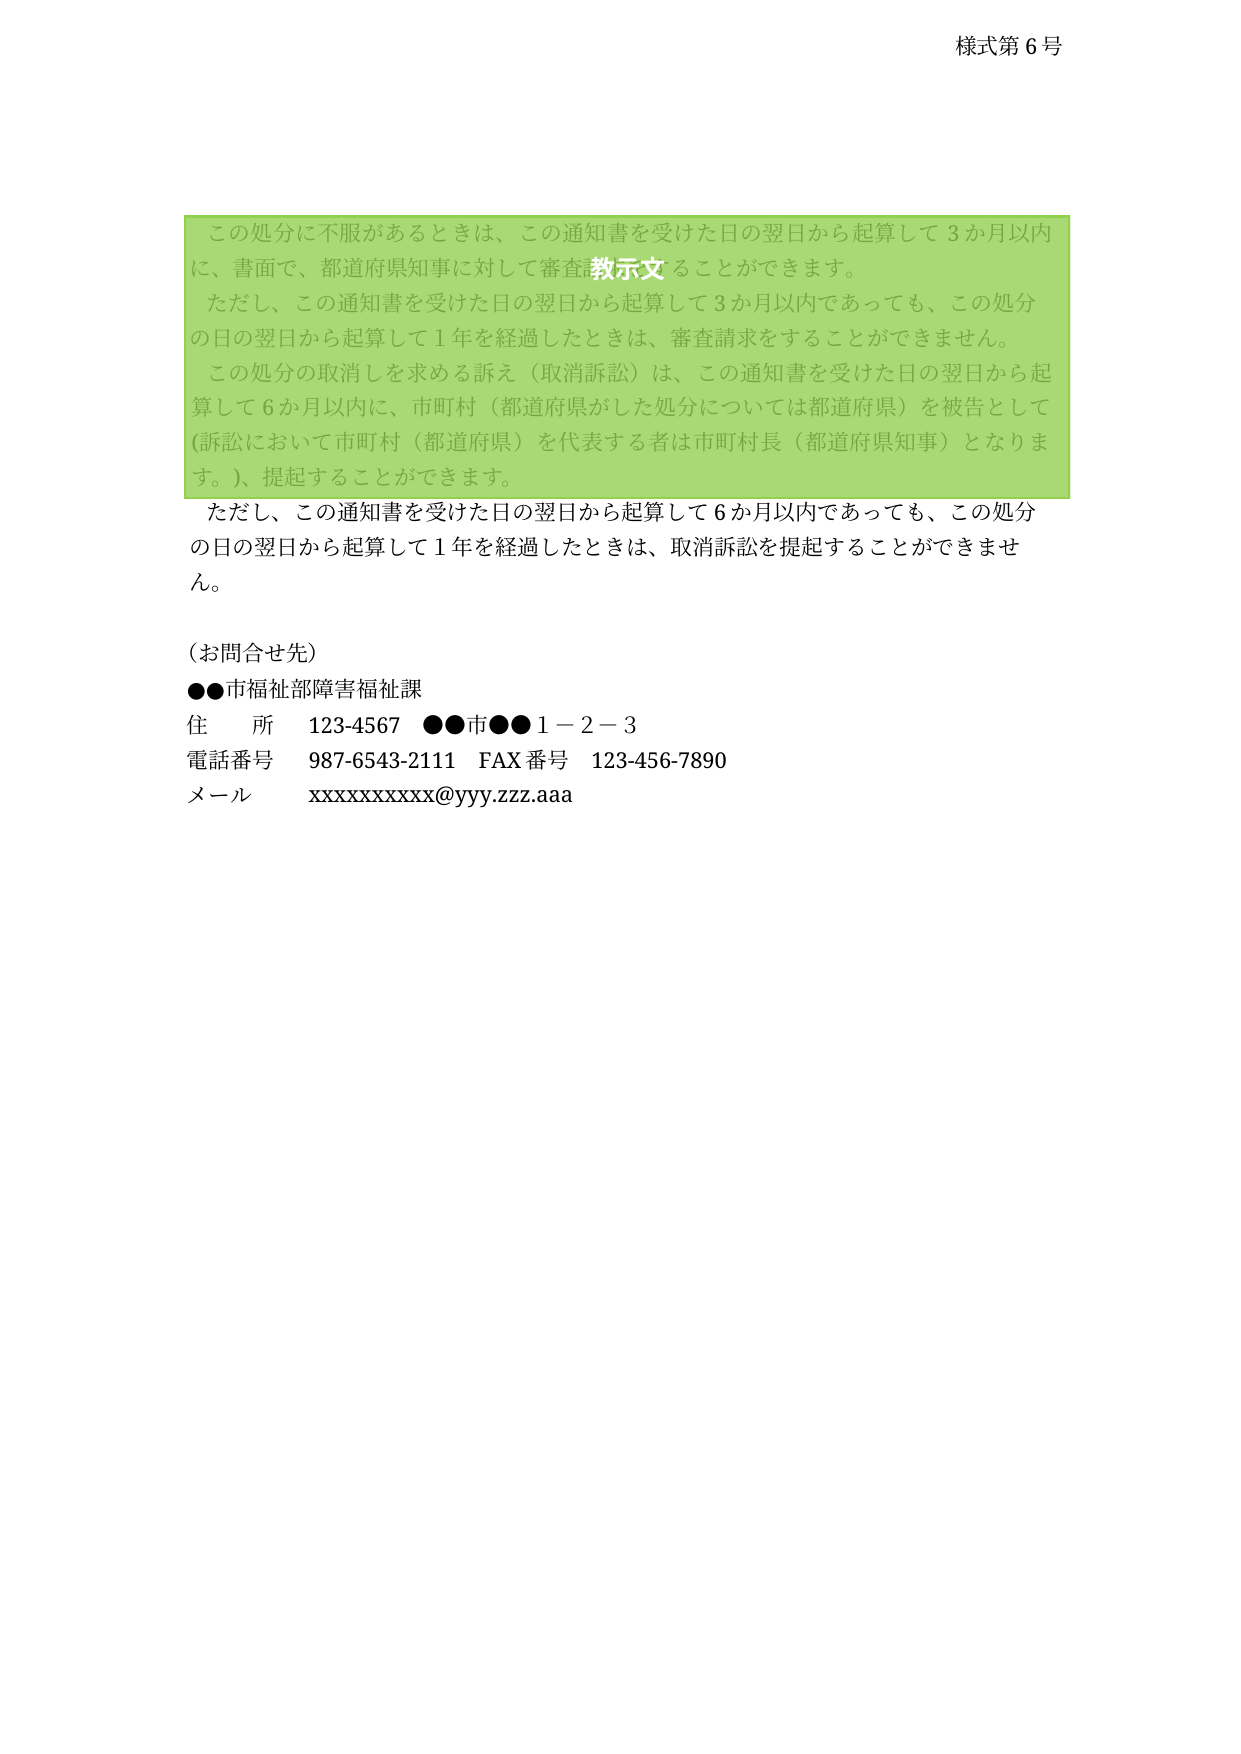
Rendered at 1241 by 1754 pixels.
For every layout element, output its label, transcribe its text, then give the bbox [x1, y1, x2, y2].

table_cell 電話番号 メール [176, 741, 309, 812]
table_cell この処分に不服があるときは、この通知書を受けた日の翌日から起算して3か月以内に、書面で、都道府県知事に対して審査請求をすることができます。 ただし、この通知書を受けた日の翌日から起算して3か月以内であっても、この処分の日の翌日から起算して１年を経過したときは、審査請求をすることができません。 この処分の取消しを求める訴え（取消訴訟）は、この通知書を受けた日の翌日から起算して6か月以内に、市町村（都道府県がした処分については都道府県）を被告として(訴訟において市町村（都道府県）を代表する者は市町村長（都道府県知事）となります。)、提起することができます。 ただし、この通知書を受けた日の翌日から起算して6か月以内であっても、この処分の日の翌日から起算して１年を経過したときは、取消訴訟を提起することができません。 [179, 190, 1063, 598]
table_cell 住 所 [176, 705, 309, 741]
table_cell 123-4567 ●●市●●１－２－３ [309, 705, 1062, 741]
table_cell （お問合せ先） [176, 599, 1062, 669]
table_cell 987-6543-2111 FAX番号 123-456-7890 xxxxxxxxxx@yyy.zzz.aaa [309, 741, 1062, 812]
table_cell ●●市福祉部障害福祉課 [176, 669, 1062, 705]
